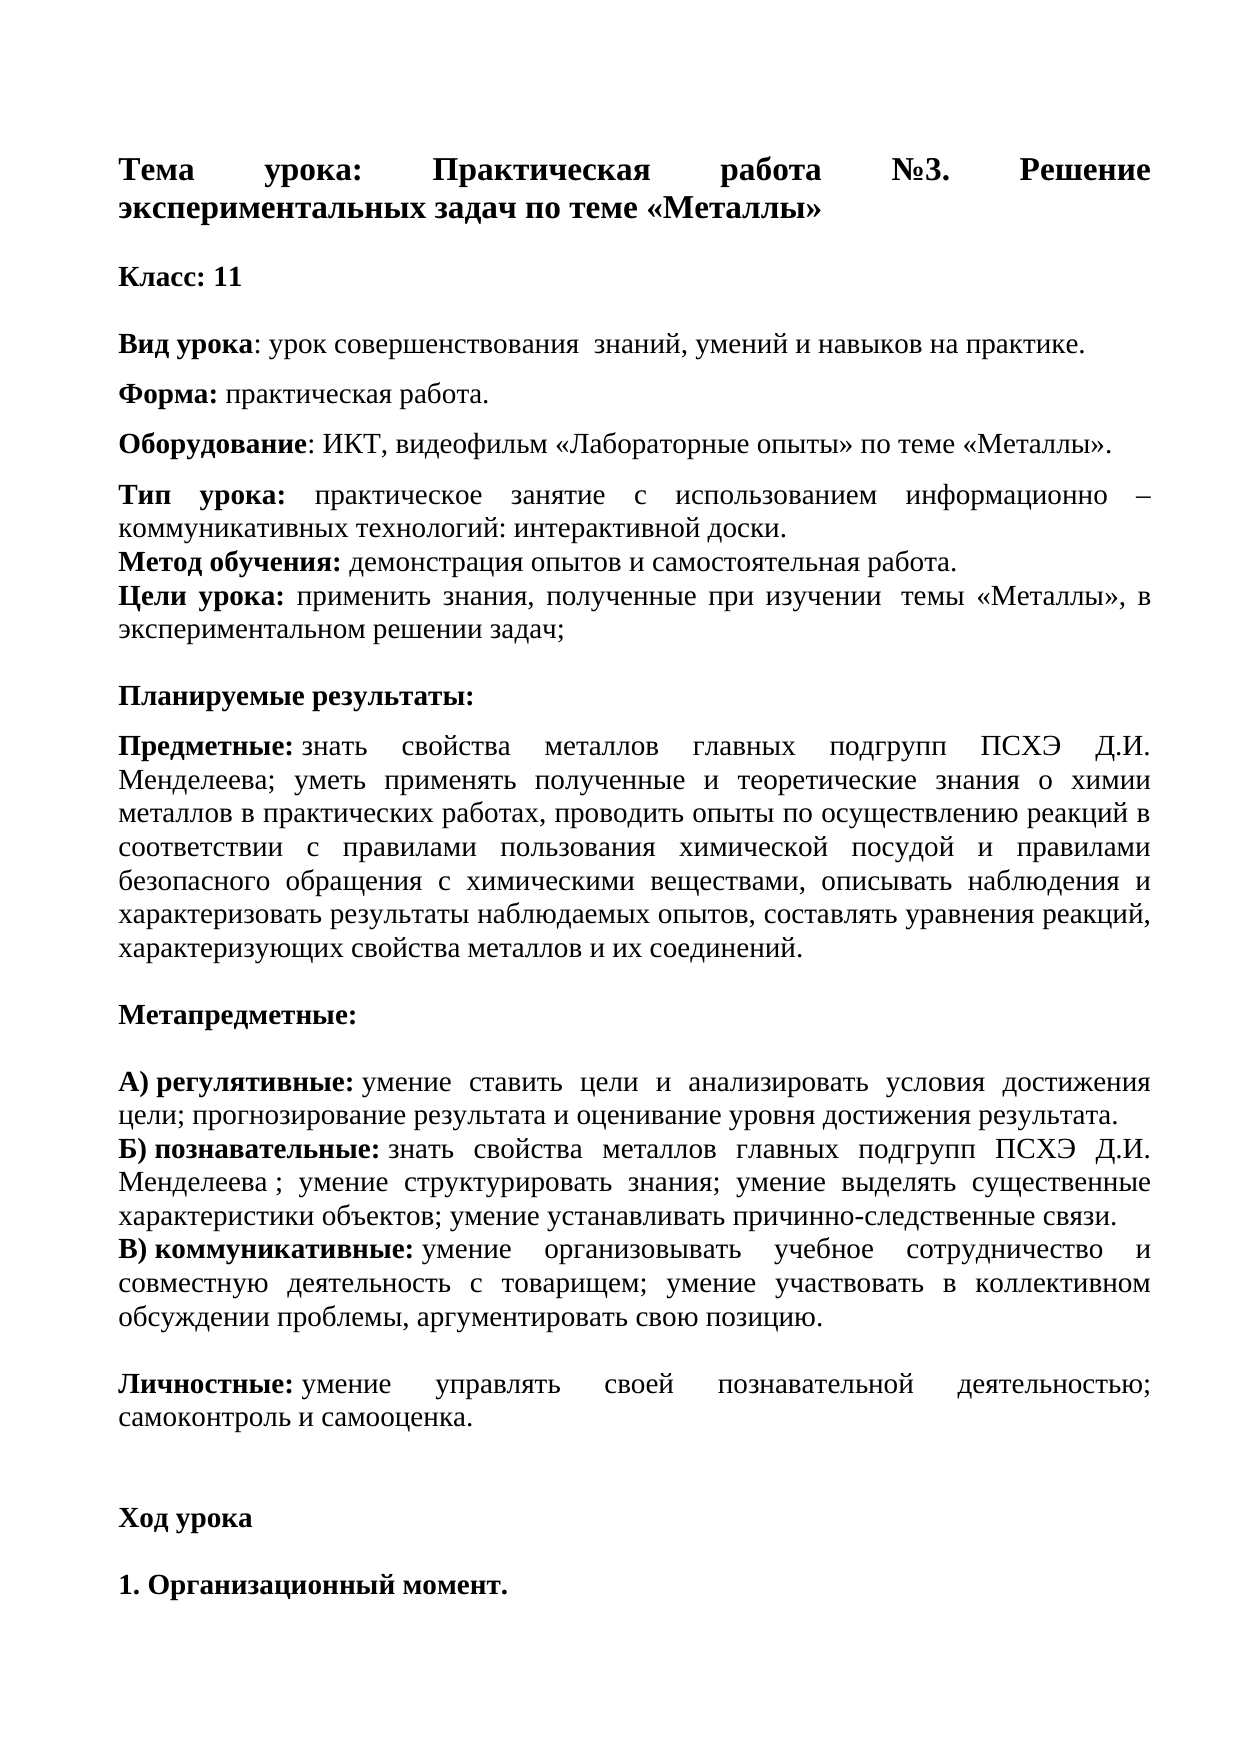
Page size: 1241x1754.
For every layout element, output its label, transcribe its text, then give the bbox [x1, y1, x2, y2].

text Метапредметные: [118, 963, 1152, 1030]
text А) регулятивные: умение ставить цели и анализировать условия достижения цели; прогнозирование результата и оценивание уровня достижения результата. [118, 1064, 1152, 1131]
text Тип урока: практическое занятие с использованием информационно – коммуникативных технологий: интерактивной доски. [118, 477, 1152, 544]
text В) коммуникативные: умение организовывать учебное сотрудничество и совместную деятельность с товарищем; умение участвовать в коллективном обсуждении проблемы, аргументировать свою позицию. [118, 1232, 1152, 1332]
text Оборудование: ИКТ, видеофильм «Лабораторные опыты» по теме «Металлы». [118, 427, 1152, 460]
text Метод обучения: демонстрация опытов и самостоятельная работа. [118, 544, 1152, 578]
text Форма: практическая работа. [118, 376, 1152, 410]
text Предметные: знать свойства металлов главных подгрупп ПСХЭ Д.И. Менделеева; уметь применять полученные и теоретические знания о химии металлов в практических работах, проводить опыты по осуществлению реакций в соответствии с правилами пользования химической посудой и правилами безопасного обращения с химическими веществами, описывать наблюдения и характеризовать результаты наблюдаемых опытов, составлять уравнения реакций, характеризующих свойства металлов и их соединений. [118, 728, 1152, 963]
text Ход урока [118, 1500, 1152, 1533]
text Класс: 11 [118, 259, 1152, 292]
text Тема урока: Практическая работа №3. Решение экспериментальных задач по теме «Металлы» [118, 149, 1152, 225]
text Б) познавательные: знать свойства металлов главных подгрупп ПСХЭ Д.И. Менделеева ; умение структурировать знания; умение выделять существенные характеристики объектов; умение устанавливать причинно-следственные связи. [118, 1131, 1152, 1232]
text Личностные: умение управлять своей познавательной деятельностью; самоконтроль и самооценка. [118, 1366, 1152, 1433]
text 1. Организационный момент. [118, 1567, 1152, 1601]
text Планируемые результаты: [118, 678, 1152, 712]
text Цели урока: применить знания, полученные при изучении темы «Металлы», в экспериментальном решении задач; [118, 578, 1152, 645]
text Вид урока: урок совершенствования знаний, умений и навыков на практике. [118, 326, 1152, 359]
